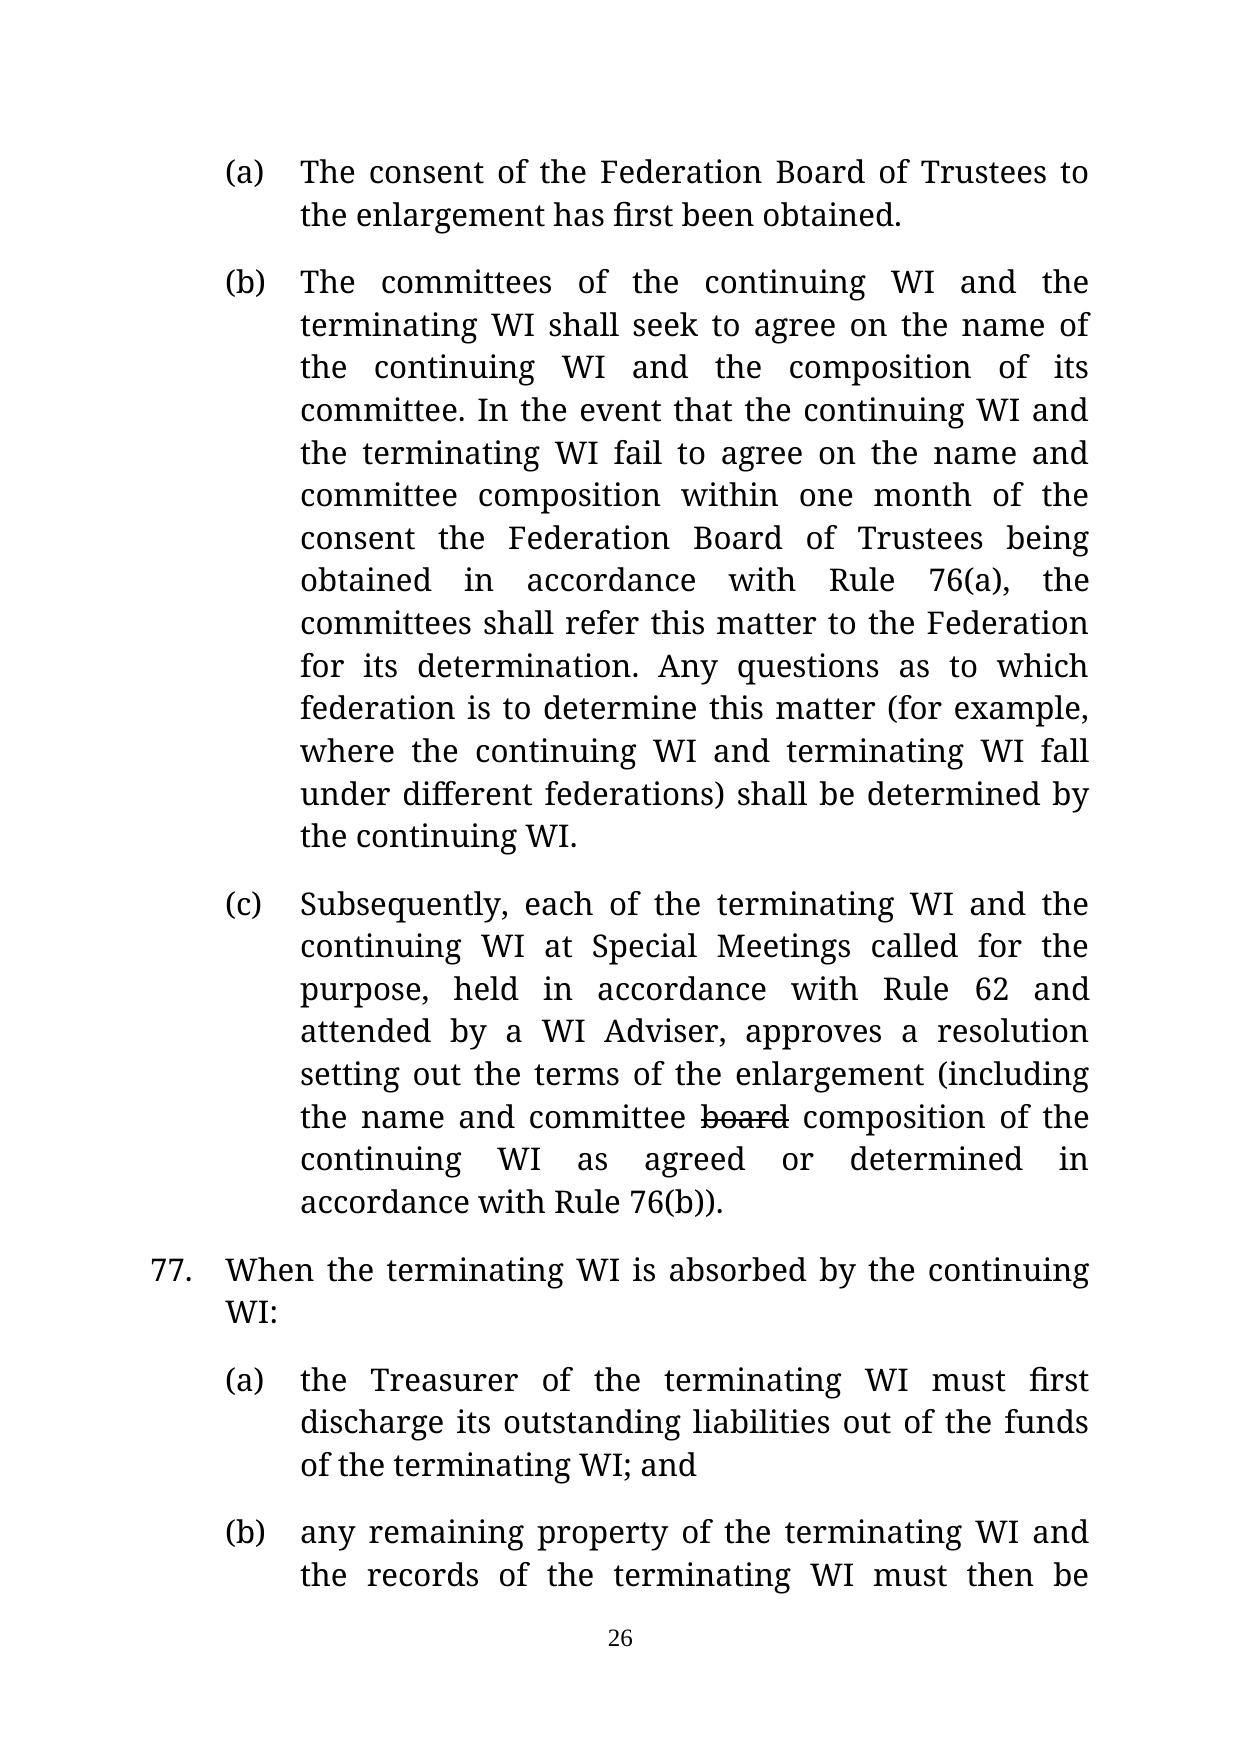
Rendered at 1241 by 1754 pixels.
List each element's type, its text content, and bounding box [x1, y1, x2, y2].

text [225, 1511, 1090, 1596]
text Subsequently, each of the terminating WI and the continuing WI at Special Meetings called for the purpose, held in accordance with Rule 62 and attended by a WI Adviser, approves a resolution setting out the terms of the enlargement (including the name and committee board composition of the continuing WI as agreed or determined in accordance with Rule 76(b)). [225, 882, 1090, 1222]
text The committees of the continuing WI and the terminating WI shall seek to agree on the name of the continuing WI and the composition of its committee. In the event that the continuing WI and the terminating WI fail to agree on the name and committee composition within one month of the consent the Federation Board of Trustees being obtained in accordance with Rule 76(a), the committees shall refer this matter to the Federation for its determination. Any questions as to which federation is to determine this matter (for example, where the continuing WI and terminating WI fall under different federations) shall be determined by the continuing WI. [225, 260, 1090, 857]
text The consent of the Federation Board of Trustees to the enlargement has first been obtained. [225, 150, 1090, 235]
text the Treasurer of the terminating WI must first discharge its outstanding liabilities out of the funds of the terminating WI; and [225, 1358, 1090, 1486]
text When the terminating WI is absorbed by the continuing WI: [150, 1247, 1090, 1333]
